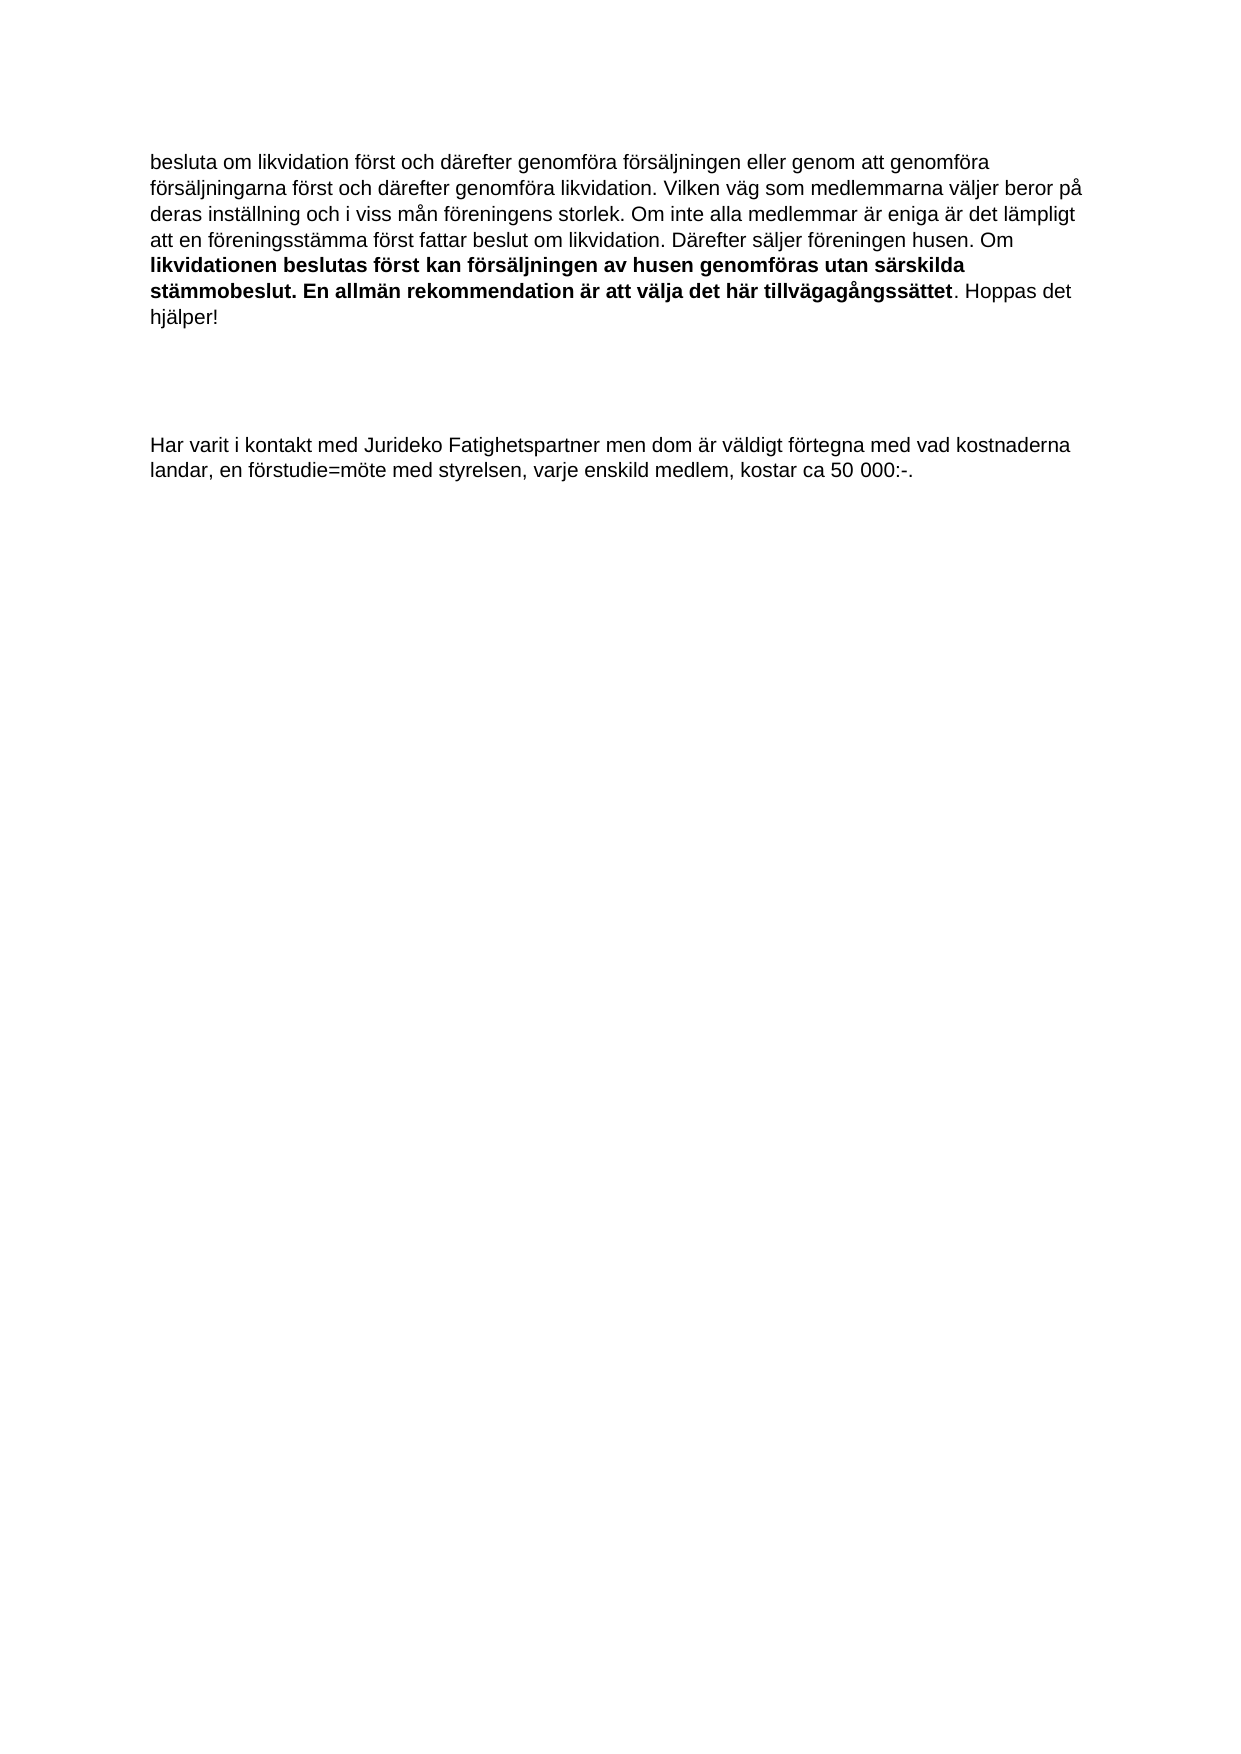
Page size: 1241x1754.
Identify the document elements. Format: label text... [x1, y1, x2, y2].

text Har varit i kontakt med Jurideko Fatighetspartner men dom är väldigt förtegna med vad kostnaderna landar, en förstudie=möte med styrelsen, varje enskild medlem, kostar ca 50 000:-. [150, 432, 1090, 482]
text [150, 150, 1090, 329]
